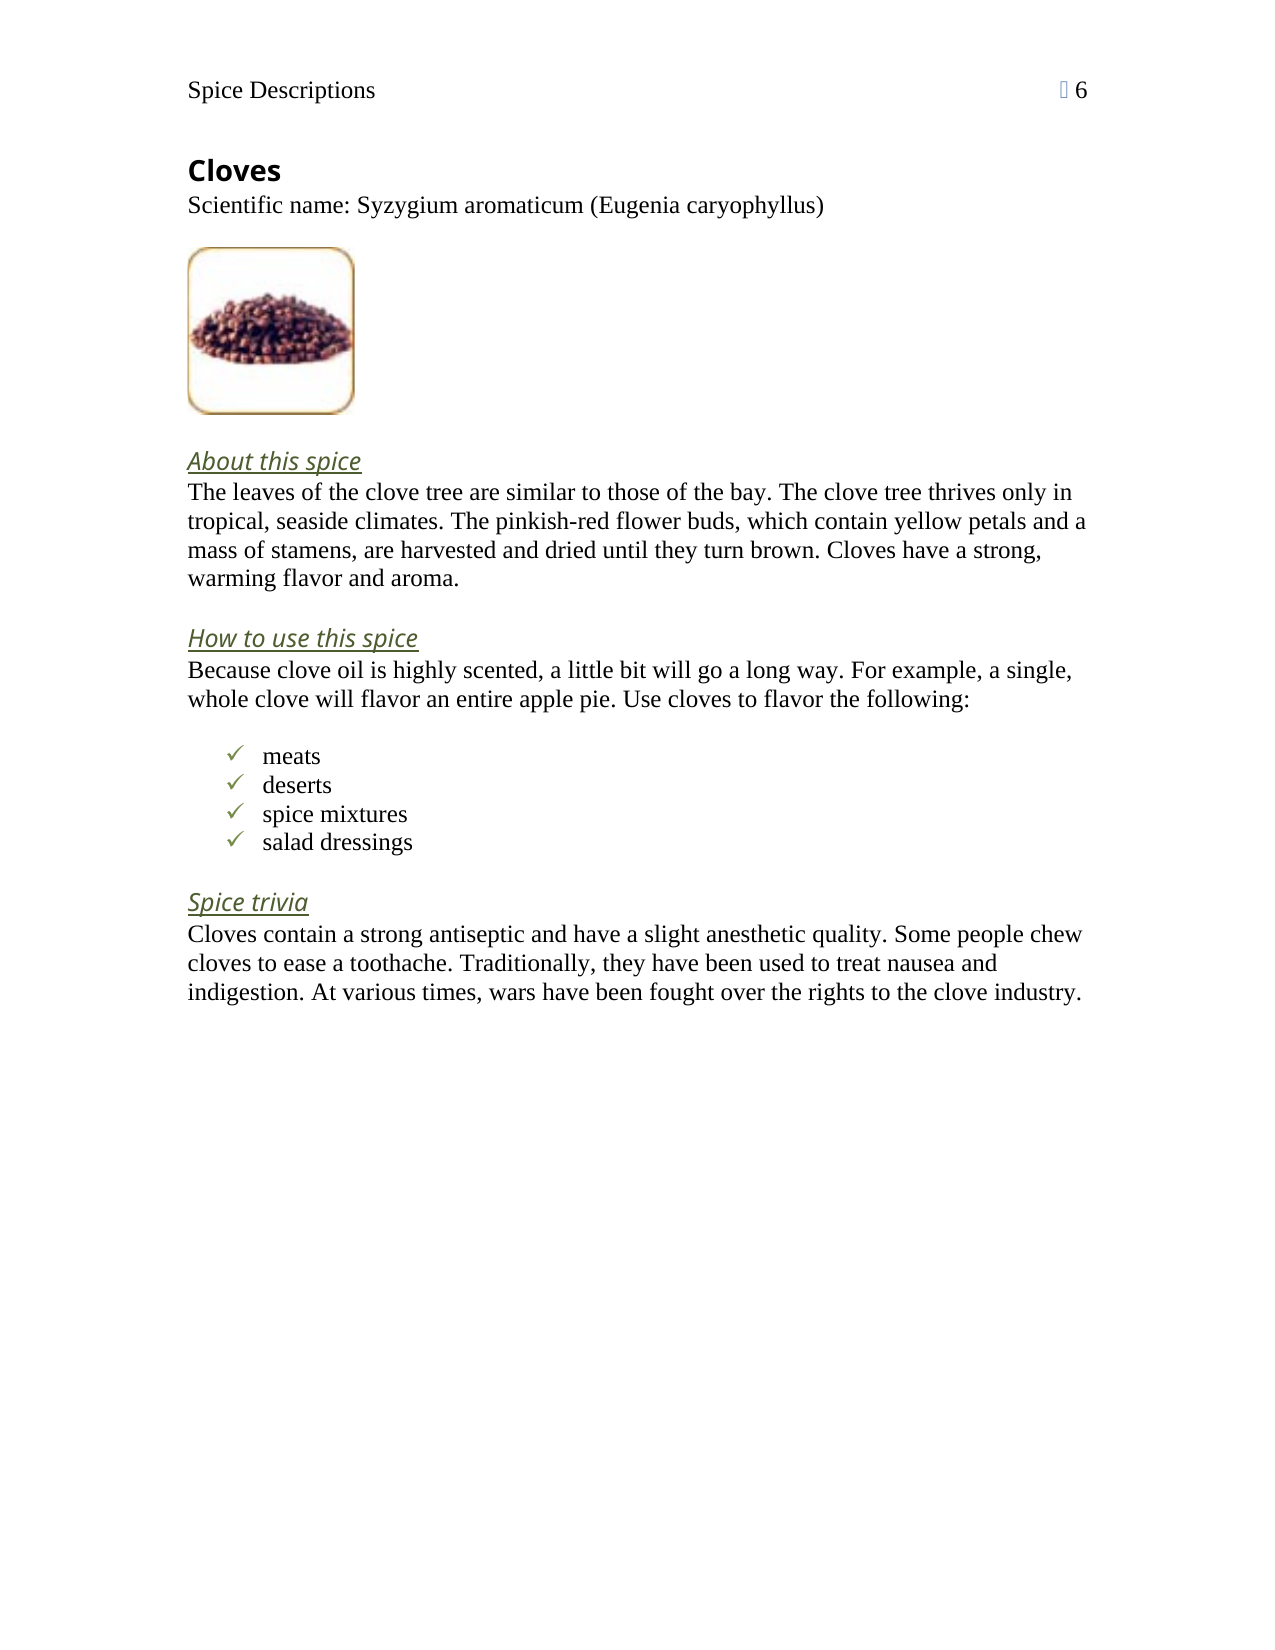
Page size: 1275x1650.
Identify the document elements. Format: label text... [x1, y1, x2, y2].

list salad dressings [225, 827, 1087, 856]
picture [187, 247, 355, 415]
text The leaves of the clove tree are similar to those of the bay. The clove tree thrives only in tropical, seaside climates. The pinkish-red flower buds, which contain yellow petals and a mass of stamens, are harvested and dried until they turn brown. Cloves have a strong, warming flavor and aroma. [187, 477, 1087, 592]
subtitle Spice trivia [187, 885, 1087, 919]
subtitle How to use this spice [187, 621, 1087, 655]
text Cloves contain a strong antiseptic and have a slight anesthetic quality. Some people chew cloves to ease a toothache. Traditionally, they have been used to treat nausea and indigestion. At various times, wars have been fought over the rights to the clove industry. [187, 919, 1087, 1005]
list meats [225, 741, 1087, 770]
list spice mixtures [225, 799, 1087, 827]
text Cloves [187, 150, 1087, 190]
subtitle About this spice [187, 443, 1087, 477]
list deserts [225, 770, 1087, 799]
text Scientific name: Syzygium aromaticum (Eugenia caryophyllus) [187, 190, 1087, 218]
text Because clove oil is highly scented, a little bit will go a long way. For example, a single, whole clove will flavor an entire apple pie. Use cloves to flavor the following: [187, 655, 1087, 712]
